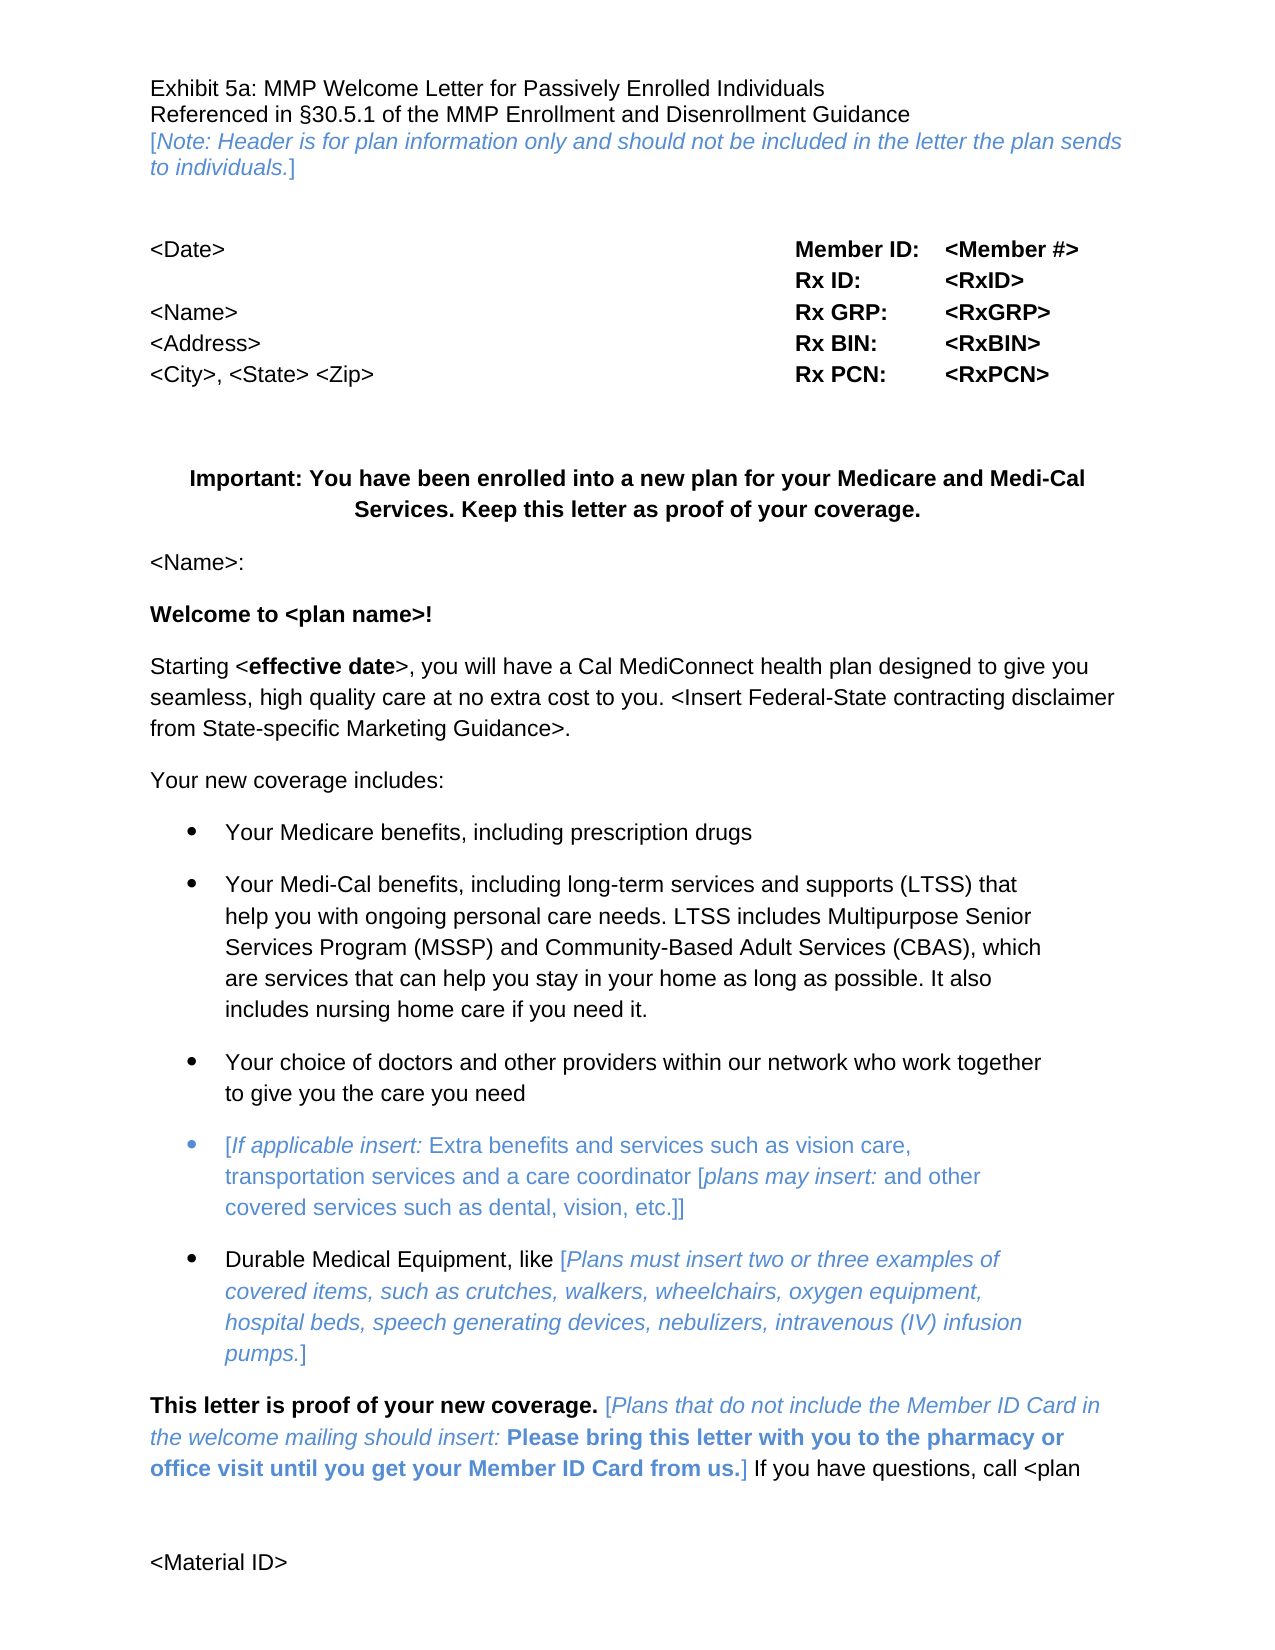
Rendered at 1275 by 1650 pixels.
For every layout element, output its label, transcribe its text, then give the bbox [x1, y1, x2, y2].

list Durable Medical Equipment, like [Plans must insert two or three examples of covered items, such as crutches, walkers, wheelchairs, oxygen equipment, hospital beds, speech generating devices, nebulizers, intravenous (IV) infusion pumps.] [187, 1243, 1050, 1368]
text Welcome to <plan name>! [150, 597, 1125, 628]
list Your Medicare benefits, including prescription drugs [187, 816, 1050, 847]
list Your choice of doctors and other providers within our network who work together to give you the care you need [187, 1045, 1050, 1107]
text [150, 1389, 1125, 1482]
text Rx GRP: <RxGRP> [795, 295, 1125, 326]
text Your new coverage includes: [150, 764, 1125, 795]
text Important: You have been enrolled into a new plan for your Medicare and Medi-Cal Services. Keep this letter as proof of your coverage. [150, 462, 1125, 524]
text Rx ID: <RxID> [795, 264, 1125, 295]
text <Address> [150, 326, 675, 357]
text <City>, <State> <Zip> [150, 357, 675, 389]
text <Name> [150, 295, 675, 326]
text <Date> [150, 232, 675, 264]
text Starting <effective date>, you will have a Cal MediConnect health plan designed to give you seamless, high quality care at no extra cost to you. <Insert Federal-State contracting disclaimer from State-specific Marketing Guidance>. [150, 649, 1125, 743]
text Member ID: <Member #> [795, 232, 1125, 264]
text <Name>: [150, 545, 1125, 576]
list [If applicable insert: Extra benefits and services such as vision care, transportation services and a care coordinator [plans may insert: and other covered services such as dental, vision, etc.]] [187, 1128, 1050, 1222]
text Rx PCN: <RxPCN> [795, 357, 1125, 389]
list Your Medi-Cal benefits, including long-term services and supports (LTSS) that help you with ongoing personal care needs. LTSS includes Multipurpose Senior Services Program (MSSP) and Community-Based Adult Services (CBAS), which are services that can help you stay in your home as long as possible. It also includes nursing home care if you need it. [187, 868, 1050, 1024]
text Rx BIN: <RxBIN> [795, 326, 1125, 357]
